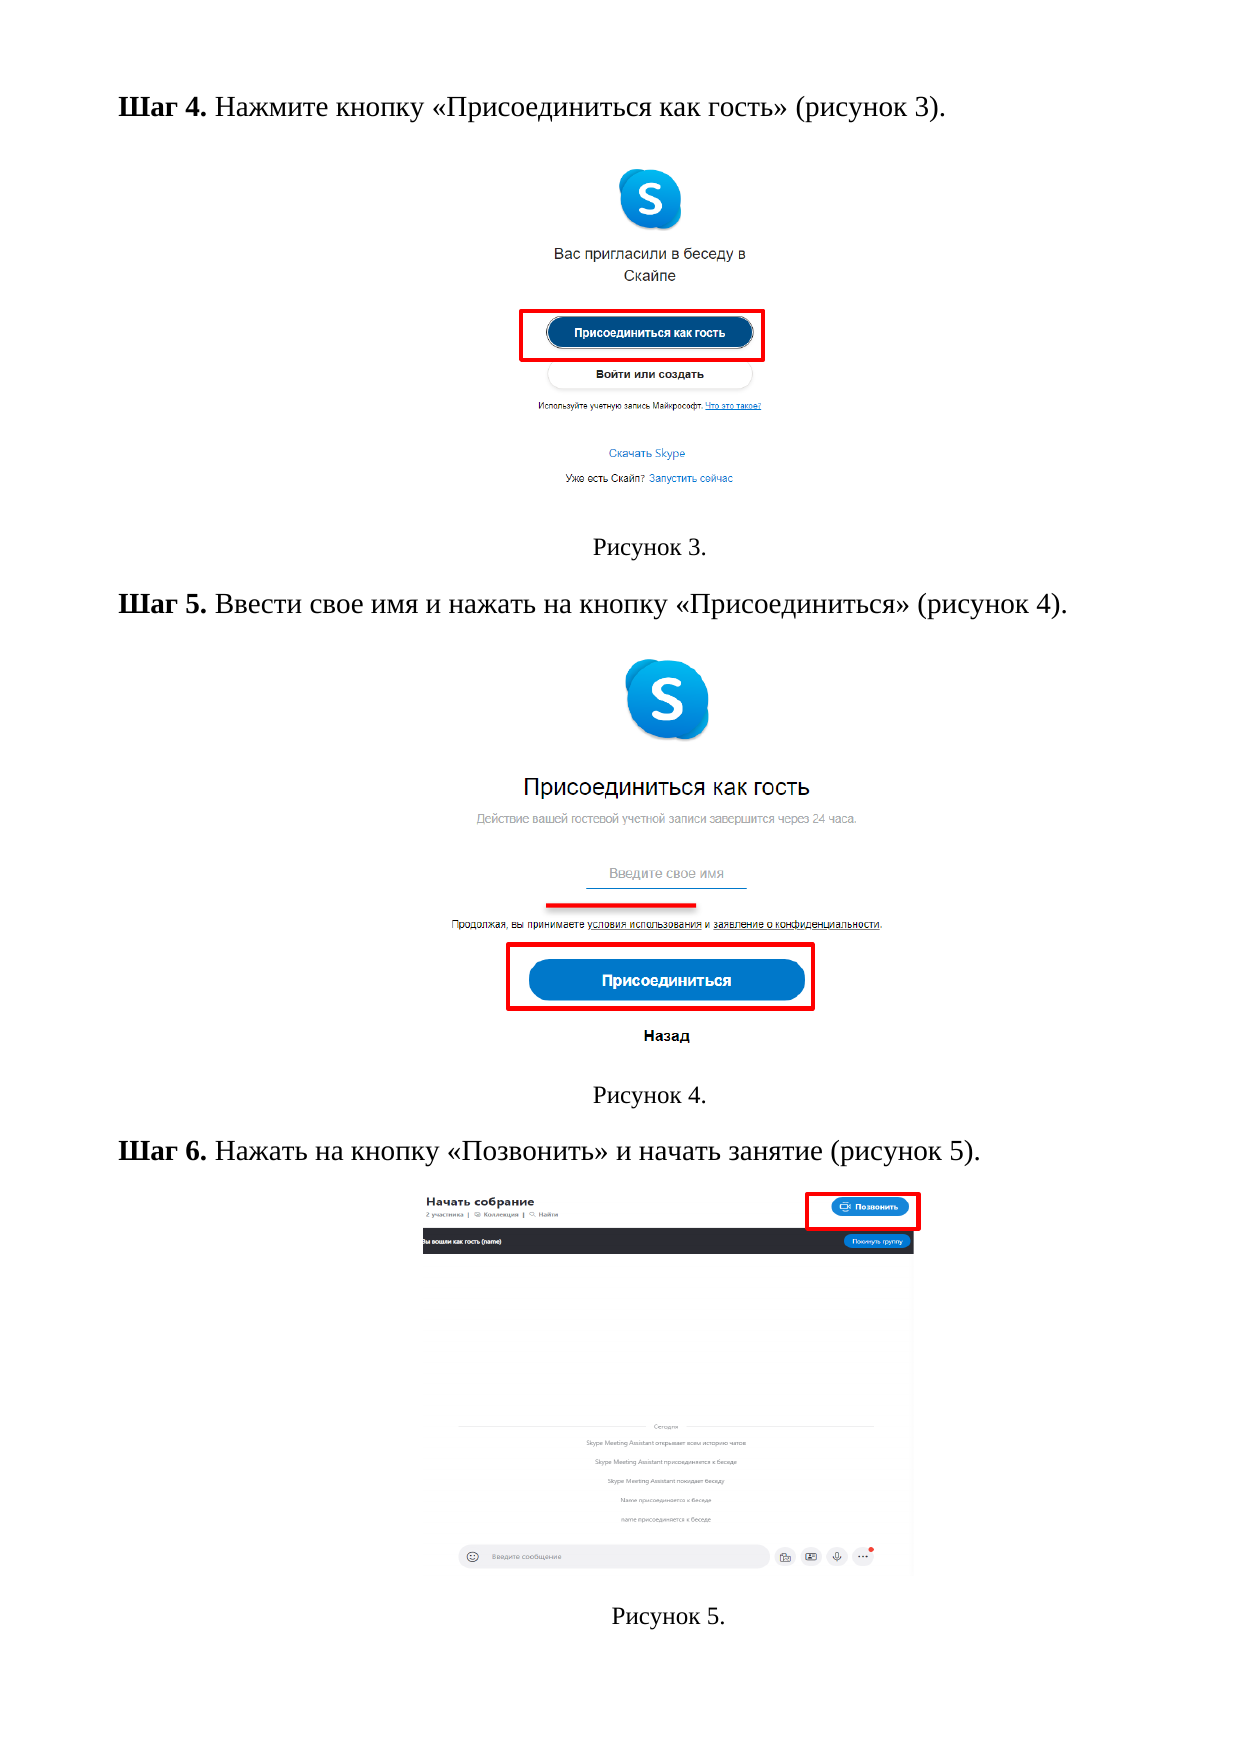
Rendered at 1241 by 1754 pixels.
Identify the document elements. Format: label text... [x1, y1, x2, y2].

text Шаг 6. Нажать на кнопку «Позвонить» и начать занятие (рисунок 5). [118, 1133, 1181, 1167]
picture [809, 1196, 914, 1227]
picture [423, 1192, 914, 1576]
text Шаг 5. Ввести свое имя и нажать на кнопку «Присоединиться» (рисунок 4). [118, 586, 1181, 620]
text Рисунок 4. [118, 1080, 1181, 1108]
text Шаг 4. Нажмите кнопку «Присоединиться как гость» (рисунок 3). [118, 89, 1181, 122]
text Рисунок 5. [156, 1601, 1181, 1630]
text Рисунок 3. [118, 532, 1181, 561]
picture [357, 148, 942, 508]
picture [411, 645, 926, 1055]
